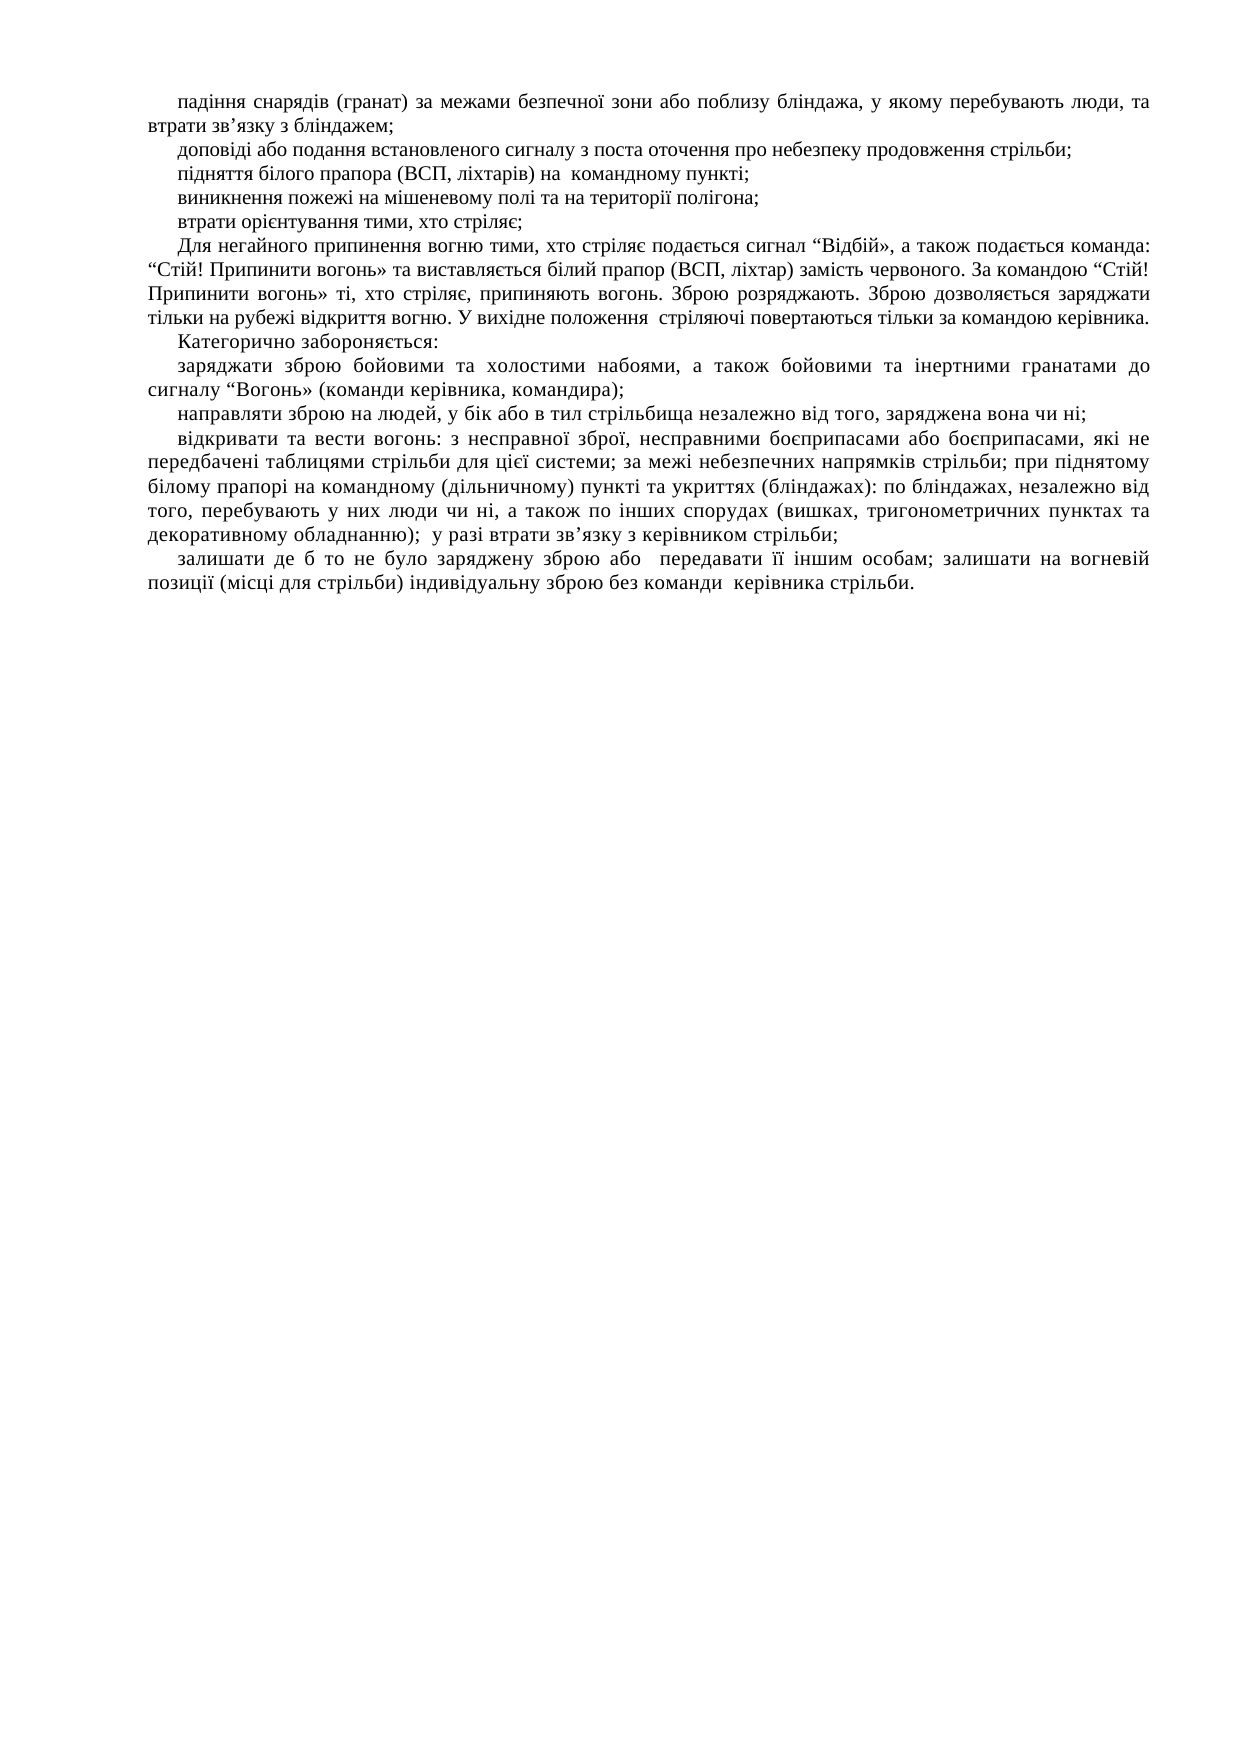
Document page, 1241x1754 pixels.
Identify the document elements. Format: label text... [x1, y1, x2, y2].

text доповіді або подання встановленого сигналу з поста оточення про небезпеку продовження стрільби; [148, 137, 1152, 161]
text підняття білого прапора (ВСП, ліхтарів) на командному пункті; [148, 161, 1152, 185]
text Для негайного припинення вогню тими, хто стріляє подається сигнал “Відбій», а також подається команда: “Стій! Припинити вогонь» та виставляється білий прапор (ВСП, ліхтар) замість червоного. За командою “Стій! Припинити вогонь» ті, хто стріляє, припиняють вогонь. Зброю розряджають. Зброю дозволяється заряджати тільки на рубежі відкриття вогню. У вихідне положення стріляючі повертаються тільки за командою керівника. [148, 233, 1152, 329]
text залишати де б то не було заряджену зброю або передавати її іншим особам; залишати на вогневій позиції (місці для стрільби) індивідуальну зброю без команди керівника стрільби. [148, 546, 1152, 594]
text відкривати та вести вогонь: з несправної зброї, несправними боєприпасами або боєприпасами, які не передбачені таблицями стрільби для цієї системи; за межі небезпечних напрямків стрільби; при піднятому білому прапорі на командному (дільничному) пункті та укриттях (бліндажах): по бліндажах, незалежно від того, перебувають у них люди чи ні, а також по інших спорудах (вишках, тригонометричних пунктах та декоративному обладнанню); у разі втрати зв’язку з керівником стрільби; [148, 425, 1152, 546]
text Категорично забороняється: [148, 329, 1152, 353]
text падіння снарядів (гранат) за межами безпечної зони або поблизу бліндажа, у якому перебувають люди, та втрати зв’язку з бліндажем; [148, 88, 1152, 137]
text втрати орієнтування тими, хто стріляє; [148, 209, 1152, 233]
text заряджати зброю бойовими та холостими набоями, а також бойовими та інертними гранатами до сигналу “Вогонь» (команди керівника, командира); [148, 353, 1152, 401]
text направляти зброю на людей, у бік або в тил стрільбища незалежно від того, заряджена вона чи ні; [148, 401, 1152, 425]
text виникнення пожежі на мішеневому полі та на території полігона; [148, 185, 1152, 209]
